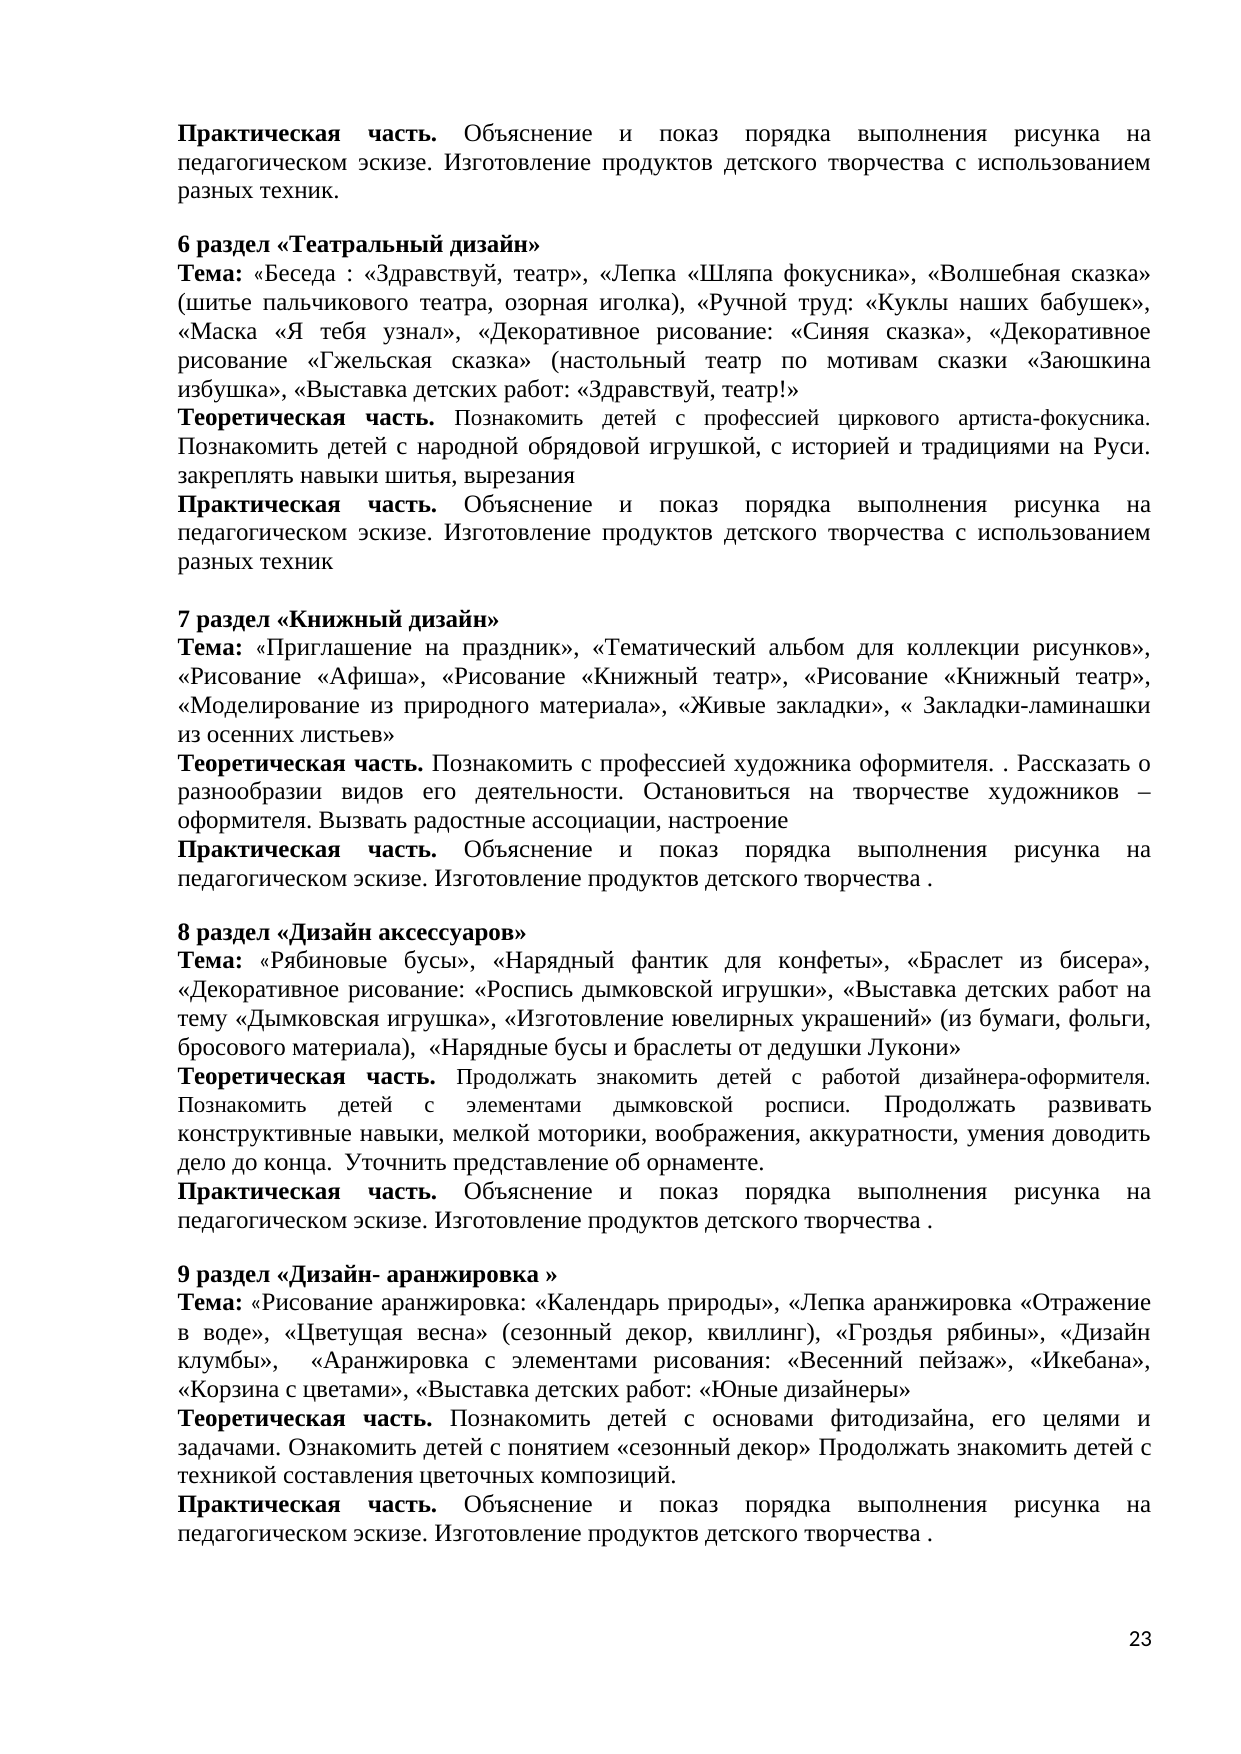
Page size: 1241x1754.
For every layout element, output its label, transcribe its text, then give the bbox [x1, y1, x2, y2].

text Теоретическая часть. Продолжать знакомить детей с работой дизайнера-оформителя. Познакомить детей с элементами дымковской росписи. Продолжать развивать конструктивные навыки, мелкой моторики, воображения, аккуратности, умения доводить дело до конца. Уточнить представление об орнаменте. [177, 1061, 1152, 1176]
text Практическая часть. Объяснение и показ порядка выполнения рисунка на педагогическом эскизе. Изготовление продуктов детского творчества . [177, 1489, 1152, 1547]
text Тема: «Беседа : «Здравствуй, театр», «Лепка «Шляпа фокусника», «Волшебная сказка» (шитье пальчикового театра, озорная иголка), «Ручной труд: «Куклы наших бабушек», «Маска «Я тебя узнал», «Декоративное рисование: «Синяя сказка», «Декоративное рисование «Гжельская сказка» (настольный театр по мотивам сказки «Заюшкина избушка», «Выставка детских работ: «Здравствуй, театр!» [177, 258, 1152, 402]
text Практическая часть. Объяснение и показ порядка выполнения рисунка на педагогическом эскизе. Изготовление продуктов детского творчества . [177, 834, 1152, 891]
text 9 раздел «Дизайн- аранжировка » [177, 1259, 1152, 1287]
text Практическая часть. Объяснение и показ порядка выполнения рисунка на педагогическом эскизе. Изготовление продуктов детского творчества . [177, 1176, 1152, 1233]
text Тема: «Рябиновые бусы», «Нарядный фантик для конфеты», «Браслет из бисера», «Декоративное рисование: «Роспись дымковской игрушки», «Выставка детских работ на тему «Дымковская игрушка», «Изготовление ювелирных украшений» (из бумаги, фольги, бросового материала), «Нарядные бусы и браслеты от дедушки Лукони» [177, 945, 1152, 1061]
text 6 раздел «Театральный дизайн» [177, 229, 1152, 258]
text Теоретическая часть. Познакомить детей с основами фитодизайна, его целями и задачами. Ознакомить детей с понятием «сезонный декор» Продолжать знакомить детей с техникой составления цветочных композиций. [177, 1403, 1152, 1489]
text Тема: «Рисование аранжировка: «Календарь природы», «Лепка аранжировка «Отражение в воде», «Цветущая весна» (сезонный декор, квиллинг), «Гроздья рябины», «Дизайн клумбы», «Аранжировка с элементами рисования: «Весенний пейзаж», «Икебана», «Корзина с цветами», «Выставка детских работ: «Юные дизайнеры» [177, 1287, 1152, 1403]
text 7 раздел «Книжный дизайн» [177, 604, 1152, 632]
text Теоретическая часть. Познакомить с профессией художника оформителя. . Рассказать о разнообразии видов его деятельности. Остановиться на творчестве художников – оформителя. Вызвать радостные ассоциации, настроение [177, 748, 1152, 834]
text Тема: «Приглашение на праздник», «Тематический альбом для коллекции рисунков», «Рисование «Афиша», «Рисование «Книжный театр», «Рисование «Книжный театр», «Моделирование из природного материала», «Живые закладки», « Закладки-ламинашки из осенних листьев» [177, 632, 1152, 748]
text Практическая часть. Объяснение и показ порядка выполнения рисунка на педагогическом эскизе. Изготовление продуктов детского творчества с использованием разных техник [177, 489, 1152, 575]
text 8 раздел «Дизайн аксессуаров» [177, 917, 1152, 945]
text Теоретическая часть. Познакомить детей с профессией циркового артиста-фокусника. Познакомить детей с народной обрядовой игрушкой, с историей и традициями на Руси. закреплять навыки шитья, вырезания [177, 402, 1152, 489]
